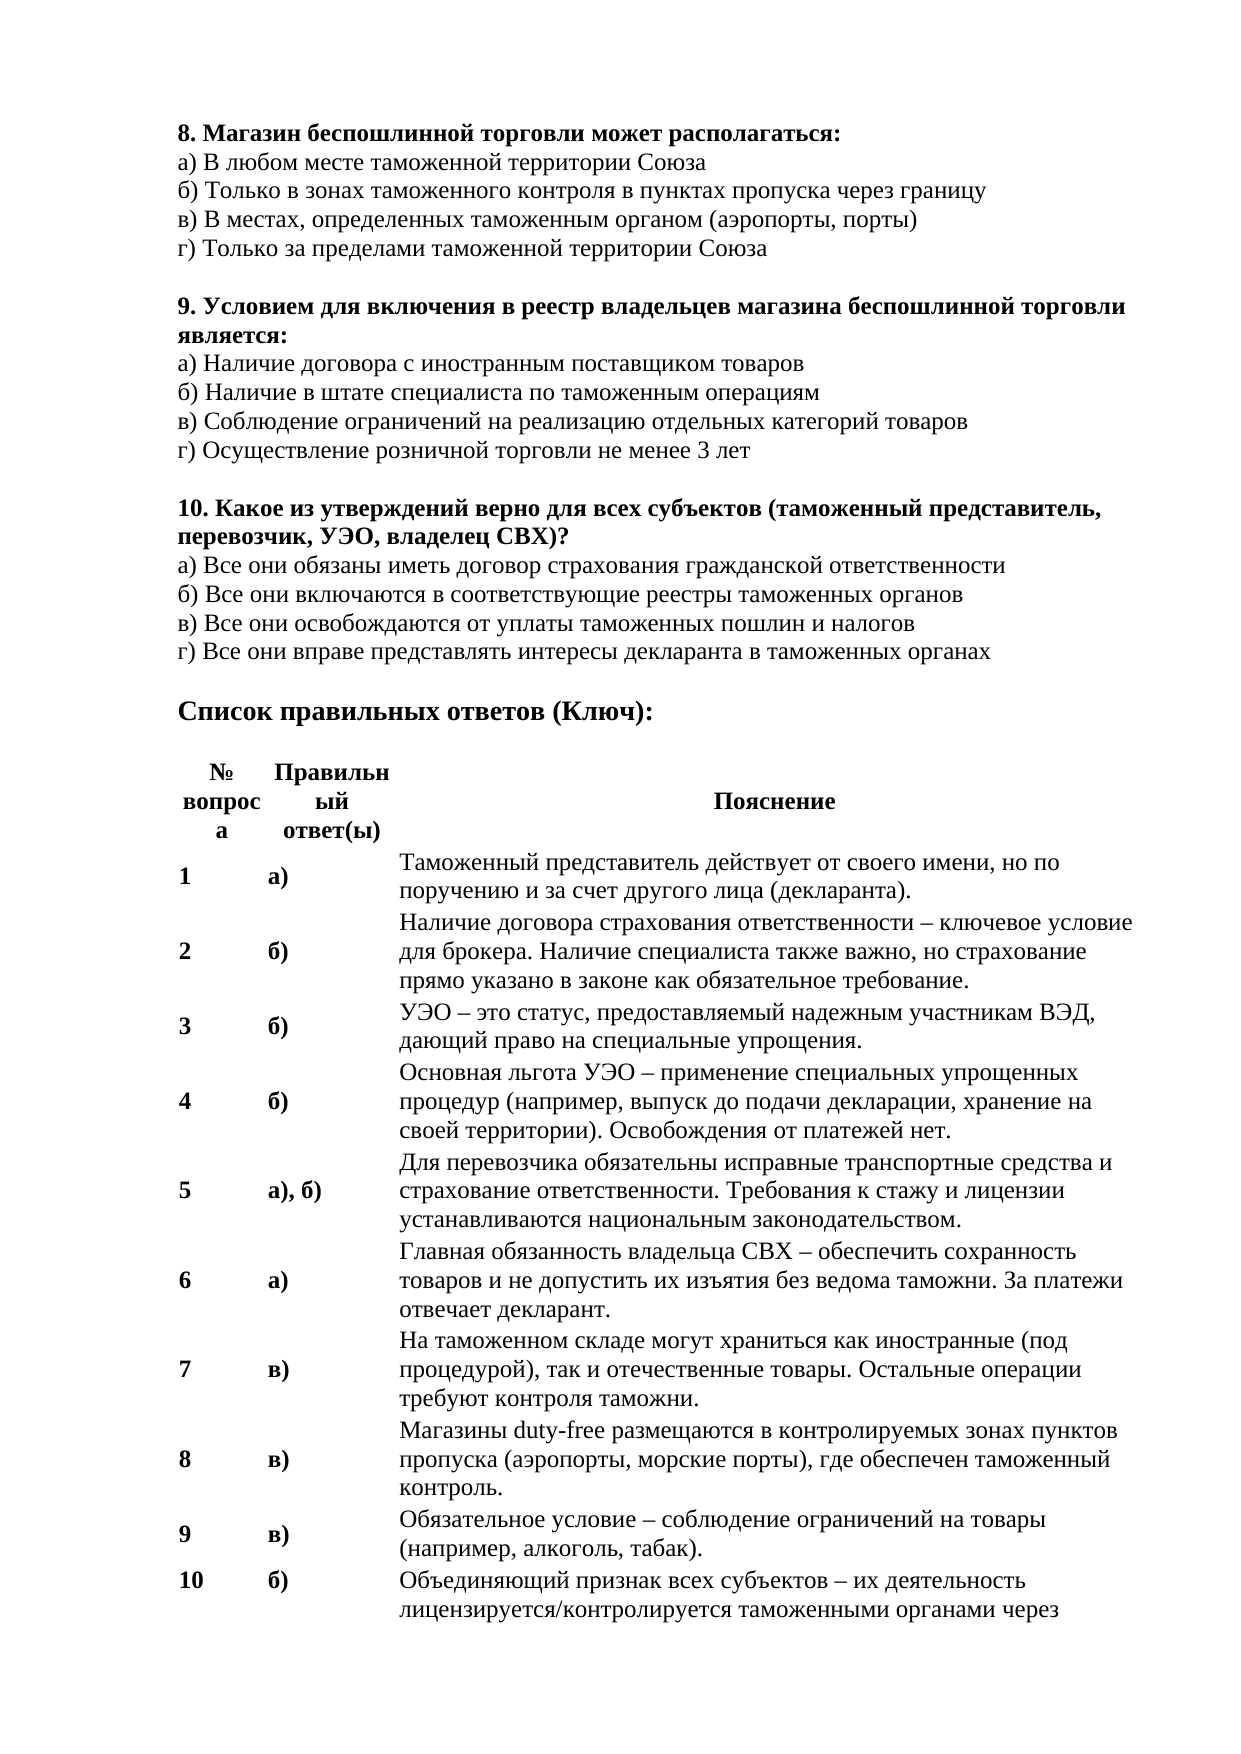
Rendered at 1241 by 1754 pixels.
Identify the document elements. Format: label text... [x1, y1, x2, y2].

table_cell 8 [177, 1414, 266, 1503]
table_cell б) [266, 1564, 397, 1624]
table_cell б) [266, 995, 397, 1056]
table_cell а) [266, 845, 397, 906]
table_header № вопроса [177, 756, 266, 845]
table_cell а), б) [266, 1145, 397, 1235]
table_cell 6 [177, 1235, 266, 1324]
table_cell Основная льгота УЭО – применение специальных упрощенных процедур (например, выпуск до подачи декларации, хранение на своей территории). Освобождения от платежей нет. [398, 1056, 1152, 1145]
table_cell 7 [177, 1324, 266, 1413]
table_cell 5 [177, 1145, 266, 1235]
table_cell а) [266, 1235, 397, 1324]
table_cell На таможенном складе могут храниться как иностранные (под процедурой), так и отечественные товары. Остальные операции требуют контроля таможни. [398, 1324, 1152, 1413]
table_cell 1 [177, 845, 266, 906]
table_cell б) [266, 906, 397, 995]
table_cell 10 [177, 1564, 266, 1624]
table_cell Магазины duty-free размещаются в контролируемых зонах пунктов пропуска (аэропорты, морские порты), где обеспечен таможенный контроль. [398, 1414, 1152, 1503]
table_cell в) [266, 1503, 397, 1563]
text 9. Условием для включения в реестр владельцев магазина беспошлинной торговли является: а) Наличие договора с иностранным поставщиком товаров б) Наличие в штате специалиста по таможенным операциям в) Соблюдение ограничений на реализацию отдельных категорий товаров г) Осуществление розничной торговли не менее 3 лет [177, 291, 1152, 463]
table_cell б) [266, 1056, 397, 1145]
table_cell в) [266, 1414, 397, 1503]
table_header Правильный ответ(ы) [266, 756, 397, 845]
table_cell 3 [177, 995, 266, 1056]
table_cell 4 [177, 1056, 266, 1145]
table_cell 2 [177, 906, 266, 995]
text 10. Какое из утверждений верно для всех субъектов (таможенный представитель, перевозчик, УЭО, владелец СВХ)? а) Все они обязаны иметь договор страхования гражданской ответственности б) Все они включаются в соответствующие реестры таможенных органов в) Все они освобождаются от уплаты таможенных пошлин и налогов г) Все они вправе представлять интересы декларанта в таможенных органах [177, 493, 1152, 665]
table_cell в) [266, 1324, 397, 1413]
table_cell Для перевозчика обязательны исправные транспортные средства и страхование ответственности. Требования к стажу и лицензии устанавливаются национальным законодательством. [398, 1145, 1152, 1235]
text 8. Магазин беспошлинной торговли может располагаться: а) В любом месте таможенной территории Союза б) Только в зонах таможенного контроля в пунктах пропуска через границу в) В местах, определенных таможенным органом (аэропорты, порты) г) Только за пределами таможенной территории Союза [177, 118, 1152, 262]
table_header Пояснение [398, 756, 1152, 845]
table_cell 9 [177, 1503, 266, 1563]
table_cell Таможенный представитель действует от своего имени, но по поручению и за счет другого лица (декларанта). [398, 845, 1152, 906]
table_cell Наличие договора страхования ответственности – ключевое условие для брокера. Наличие специалиста также важно, но страхование прямо указано в законе как обязательное требование. [398, 906, 1152, 995]
table_cell УЭО – это статус, предоставляемый надежным участникам ВЭД, дающий право на специальные упрощения. [398, 995, 1152, 1056]
text Список правильных ответов (Ключ): [177, 694, 1152, 727]
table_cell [398, 1564, 1152, 1624]
table_cell Обязательное условие – соблюдение ограничений на товары (например, алкоголь, табак). [398, 1503, 1152, 1563]
table_cell Главная обязанность владельца СВХ – обеспечить сохранность товаров и не допустить их изъятия без ведома таможни. За платежи отвечает декларант. [398, 1235, 1152, 1324]
